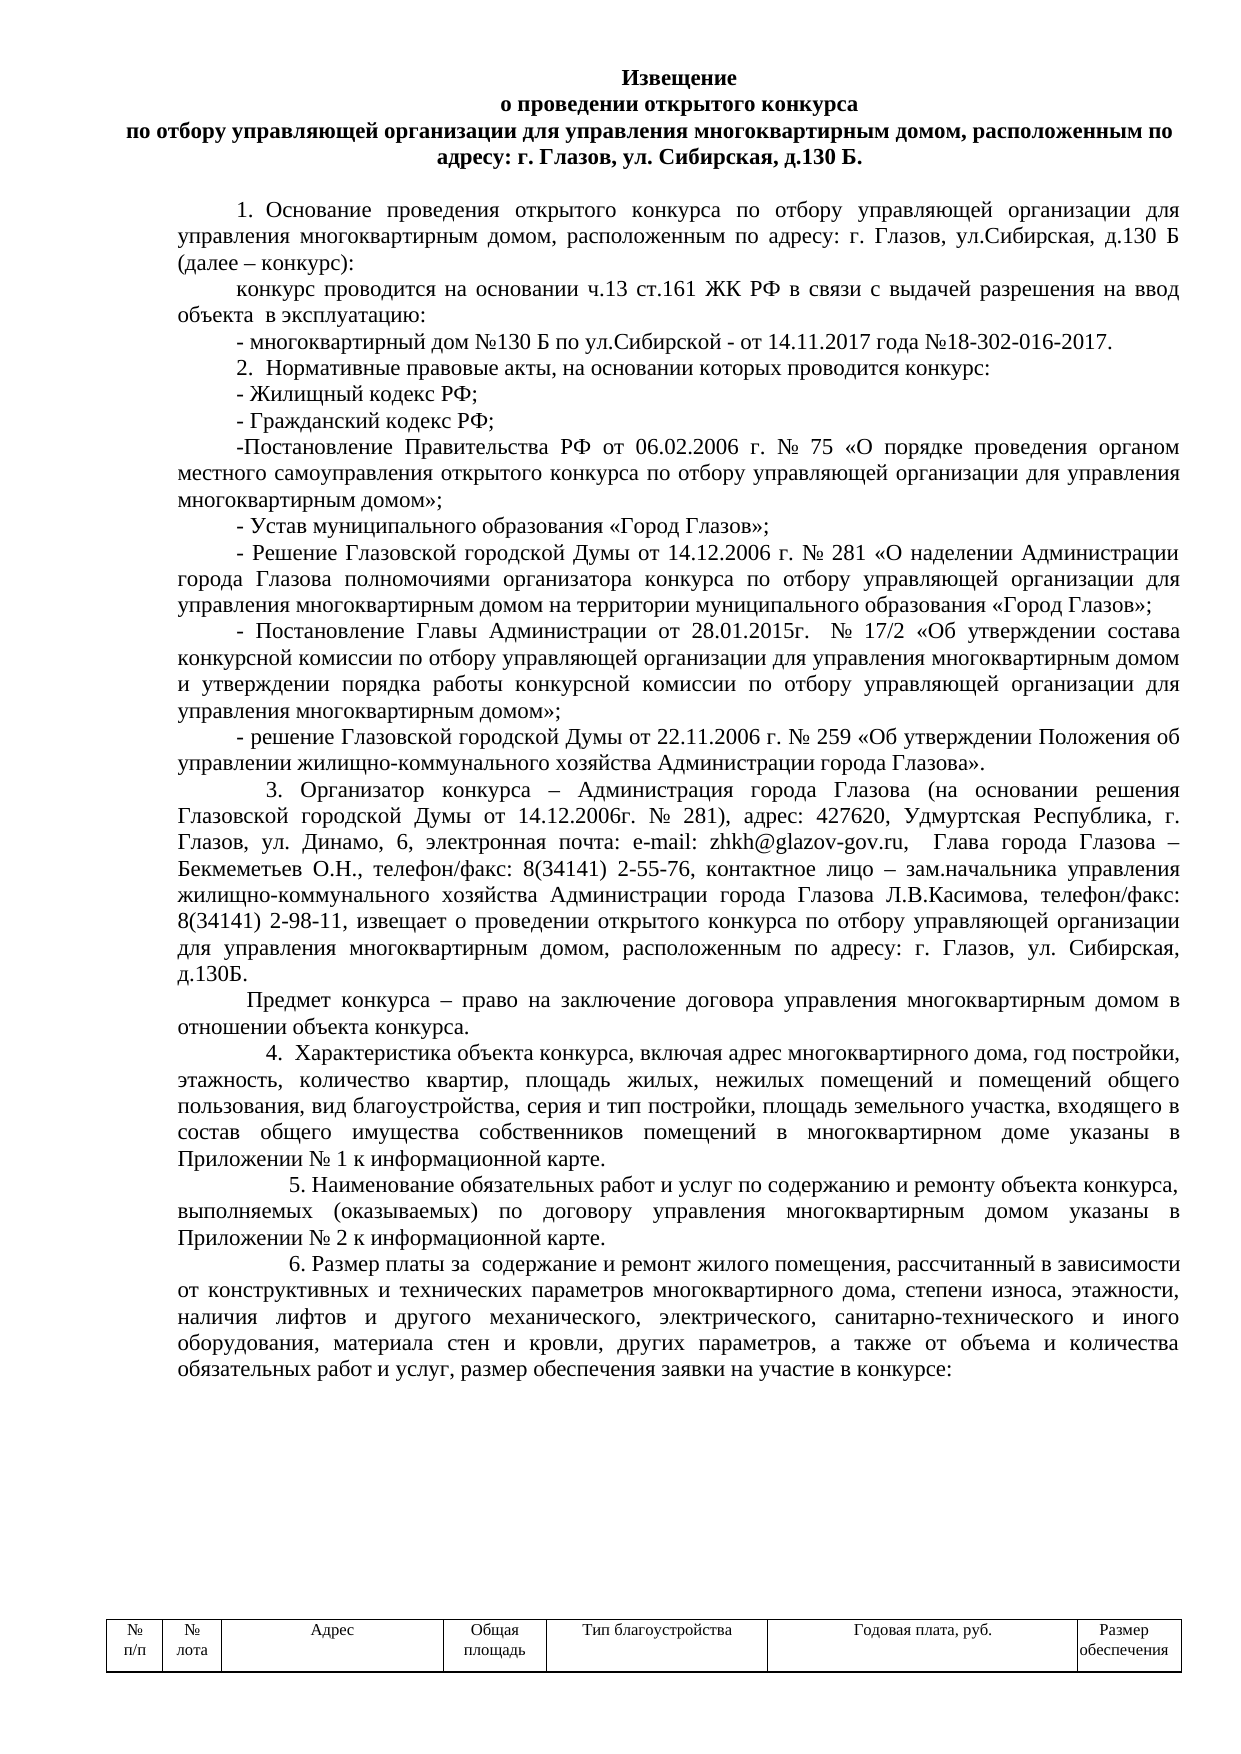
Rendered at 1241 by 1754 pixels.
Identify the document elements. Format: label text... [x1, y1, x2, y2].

text - Решение Глазовской городской Думы от 14.12.2006 г. № 281 «О наделении Администрации города Глазова полномочиями организатора конкурса по отбору управляющей организации для управления многоквартирным домом на территории муниципального образования «Город Глазов»; [177, 538, 1181, 618]
text 6. Размер платы за содержание и ремонт жилого помещения, рассчитанный в зависимости от конструктивных и технических параметров многоквартирного дома, степени износа, этажности, наличия лифтов и другого механического, электрического, санитарно-технического и иного оборудования, материала стен и кровли, других параметров, а также от объема и количества обязательных работ и услуг, размер обеспечения заявки на участие в конкурсе: [177, 1250, 1181, 1382]
text 3. Организатор конкурса – Администрация города Глазова (на основании решения Глазовской городской Думы от 14.12.2006г. № 281), адрес: 427620, Удмуртская Республика, г. Глазов, ул. Динамо, 6, электронная почта: e-mail: zhkh@glazov-gov.ru, Глава города Глазова – Бекмеметьев О.Н., телефон/факс: 8(34141) 2-55-76, контактное лицо – зам.начальника управления жилищно-коммунального хозяйства Администрации города Глазова Л.В.Касимова, телефон/факс: 8(34141) 2-98-11, извещает о проведении открытого конкурса по отбору управляющей организации для управления многоквартирным домом, расположенным по адресу: г. Глазов, ул. Сибирская, д.130Б. [177, 776, 1181, 987]
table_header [1078, 1620, 1181, 1671]
text - Жилищный кодекс РФ; [177, 380, 1181, 407]
list Нормативные правовые акты, на основании которых проводится конкурс: [177, 354, 1181, 380]
text Предмет конкурса – право на заключение договора управления многоквартирным домом в отношении объекта конкурса. [177, 987, 1181, 1039]
text 4. Характеристика объекта конкурса, включая адрес многоквартирного дома, год постройки, этажность, количество квартир, площадь жилых, нежилых помещений и помещений общего пользования, вид благоустройства, серия и тип постройки, площадь земельного участка, входящего в состав общего имущества собственников помещений в многоквартирном доме указаны в Приложении № 1 к информационной карте. [177, 1039, 1181, 1171]
text - Постановление Главы Администрации от 28.01.2015г. № 17/2 «Об утверждении состава конкурсной комиссии по отбору управляющей организации для управления многоквартирным домом и утверждении порядка работы конкурсной комиссии по отбору управляющей организации для управления многоквартирным домом»; [177, 618, 1181, 723]
text конкурс проводится на основании ч.13 ст.161 ЖК РФ в связи с выдачей разрешения на ввод объекта в эксплуатацию: [177, 275, 1181, 328]
text - Устав муниципального образования «Город Глазов»; [177, 512, 1181, 538]
text по отбору управляющей организации для управления многоквартирным домом, расположенным по адресу: г. Глазов, ул. Сибирская, д.130 Б. [118, 117, 1181, 169]
table_header № лота [163, 1620, 221, 1671]
table_header Тип благоустройства [547, 1620, 767, 1671]
text - многоквартирный дом №130 Б по ул.Сибирской - от 14.11.2017 года №18-302-016-2017. [177, 328, 1181, 354]
table_header Адрес [222, 1620, 443, 1671]
table_header Общая площадь кв.м. [444, 1620, 546, 1671]
table_header № п/п [107, 1620, 162, 1671]
text -Постановление Правительства РФ от 06.02.2006 г. № 75 «О порядке проведения органом местного самоуправления открытого конкурса по отбору управляющей организации для управления многоквартирным домом»; [177, 433, 1181, 512]
text - решение Глазовской городской Думы от 22.11.2006 г. № 259 «Об утверждении Положения об управлении жилищно-коммунального хозяйства Администрации города Глазова». [177, 723, 1181, 776]
text 5. Наименование обязательных работ и услуг по содержанию и ремонту объекта конкурса, выполняемых (оказываемых) по договору управления многоквартирным домом указаны в Приложении № 2 к информационной карте. [177, 1171, 1181, 1250]
text Извещение [177, 66, 1181, 91]
text - Гражданский кодекс РФ; [177, 407, 1181, 433]
list Основание проведения открытого конкурса по отбору управляющей организации для управления многоквартирным домом, расположенным по адресу: г. Глазов, ул.Сибирская, д.130 Б (далее – конкурс): [177, 196, 1181, 275]
table_header Годовая плата, руб. [768, 1620, 1077, 1671]
text о проведении открытого конкурса [177, 91, 1181, 117]
